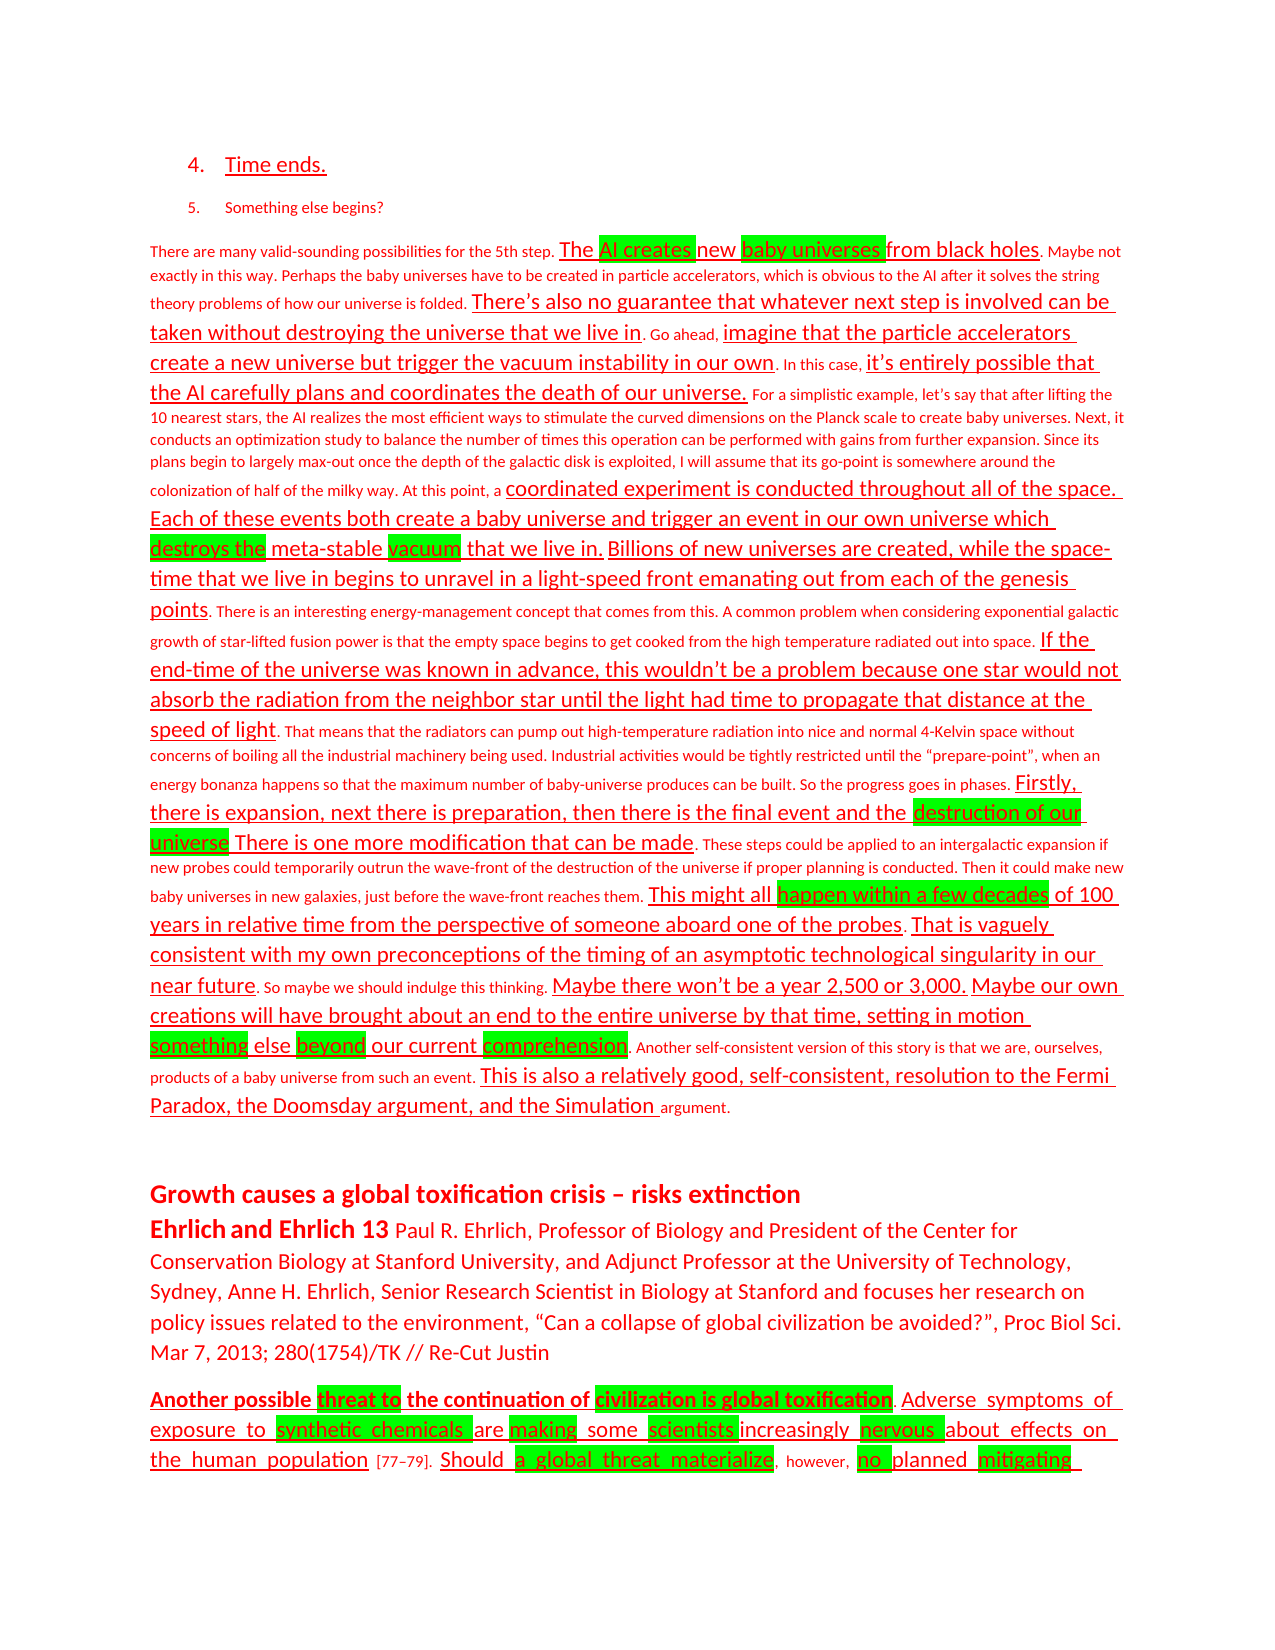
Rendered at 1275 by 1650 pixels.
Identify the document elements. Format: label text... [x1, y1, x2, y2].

subtitle Growth causes a global toxification crisis – risks extinction [150, 1177, 1125, 1210]
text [150, 1385, 1125, 1473]
text There are many valid-sounding possibilities for the 5th step. The AI creates new baby universes from black holes. Maybe not exactly in this way. Perhaps the baby universes have to be created in particle accelerators, which is obvious to the AI after it solves the string theory problems of how our universe is folded. There’s also no guarantee that whatever next step is involved can be taken without destroying the universe that we live in. Go ahead, imagine that the particle accelerators create a new universe but trigger the vacuum instability in our own. In this case, it’s entirely possible that the AI carefully plans and coordinates the death of our universe. For a simplistic example, let’s say that after lifting the 10 nearest stars, the AI realizes the most efficient ways to stimulate the curved dimensions on the Planck scale to create baby universes. Next, it conducts an optimization study to balance the number of times this operation can be performed with gains from further expansion. Since its plans begin to largely max-out once the depth of the galactic disk is exploited, I will assume that its go-point is somewhere around the colonization of half of the milky way. At this point, a coordinated experiment is conducted throughout all of the space. Each of these events both create a baby universe and trigger an event in our own universe which destroys the meta-stable vacuum that we live in. Billions of new universes are created, while the space-time that we live in begins to unravel in a light-speed front emanating out from each of the genesis points. There is an interesting energy-management concept that comes from this. A common problem when considering exponential galactic growth of star-lifted fusion power is that the empty space begins to get cooked from the high temperature radiated out into space. If the end-time of the universe was known in advance, this wouldn’t be a problem because one star would not absorb the radiation from the neighbor star until the light had time to propagate that distance at the speed of light. That means that the radiators can pump out high-temperature radiation into nice and normal 4-Kelvin space without concerns of boiling all the industrial machinery being used. Industrial activities would be tightly restricted until the “prepare-point”, when an energy bonanza happens so that the maximum number of baby-universe produces can be built. So the progress goes in phases. Firstly, there is expansion, next there is preparation, then there is the final event and the destruction of our universe There is one more modification that can be made. These steps could be applied to an intergalactic expansion if new probes could temporarily outrun the wave-front of the destruction of the universe if proper planning is conducted. Then it could make new baby universes in new galaxies, just before the wave-front reaches them. This might all happen within a few decades of 100 years in relative time from the perspective of someone aboard one of the probes. That is vaguely consistent with my own preconceptions of the timing of an asymptotic technological singularity in our near future. So maybe we should indulge this thinking. Maybe there won’t be a year 2,500 or 3,000. Maybe our own creations will have brought about an end to the entire universe by that time, setting in motion something else beyond our current comprehension. Another self-consistent version of this story is that we are, ourselves, products of a baby universe from such an event. This is also a relatively good, self-consistent, resolution to the Fermi Paradox, the Doomsday argument, and the Simulation argument. [150, 235, 1125, 1120]
list Something else begins? [187, 197, 1125, 217]
text Ehrlich and Ehrlich 13 Paul R. Ehrlich, Professor of Biology and President of the Center for Conservation Biology at Stanford University, and Adjunct Professor at the University of Technology, Sydney, Anne H. Ehrlich, Senior Research Scientist in Biology at Stanford and focuses her research on policy issues related to the environment, “Can a collapse of global civilization be avoided?”, Proc Biol Sci. Mar 7, 2013; 280(1754)/TK // Re-Cut Justin [150, 1212, 1125, 1366]
list Time ends. [187, 150, 1125, 178]
